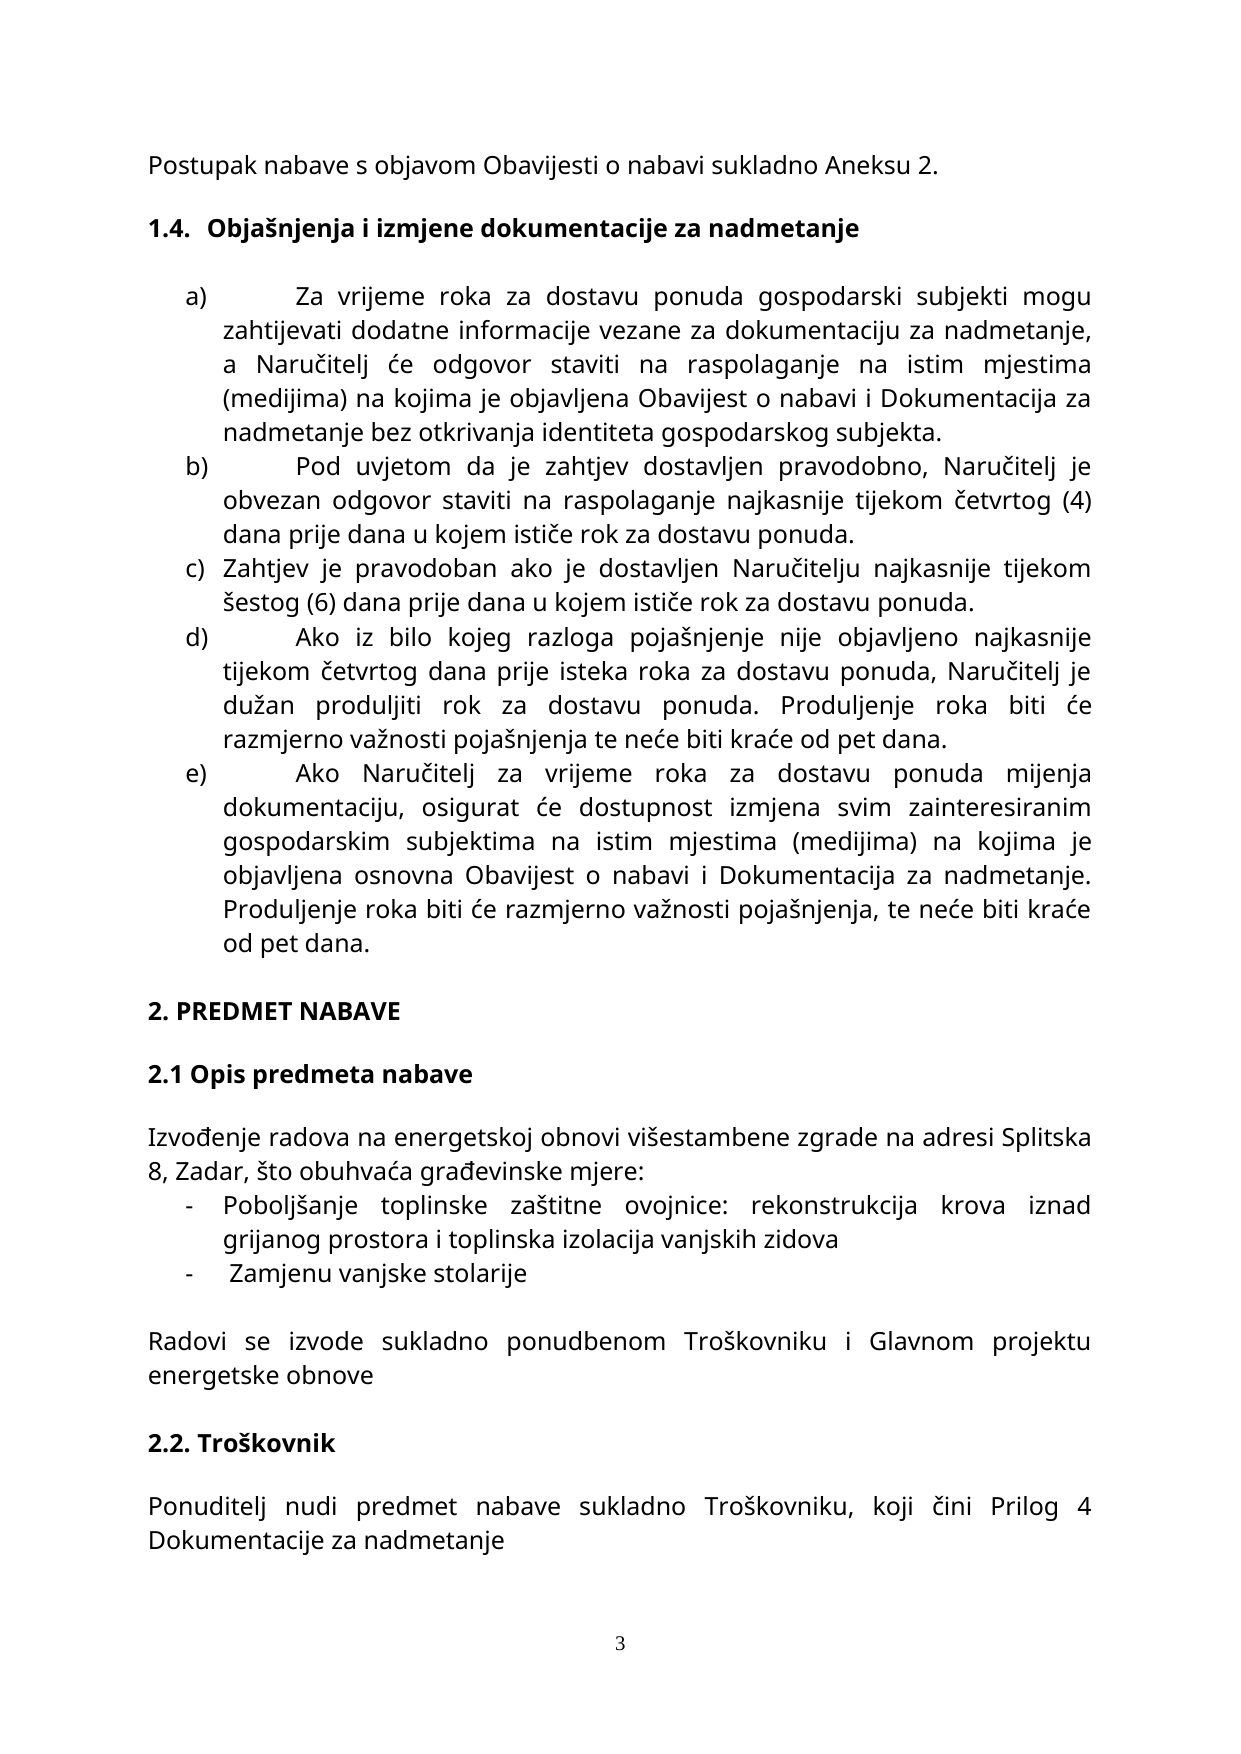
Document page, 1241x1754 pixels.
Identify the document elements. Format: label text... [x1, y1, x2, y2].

text Izvođenje radova na energetskoj obnovi višestambene zgrade na adresi Splitska 8, Zadar, što obuhvaća građevinske mjere: [148, 1119, 1093, 1188]
text 2. PREDMET NABAVE [148, 994, 1093, 1028]
text Postupak nabave s objavom Obavijesti o nabavi sukladno Aneksu 2. [148, 148, 1093, 182]
list Objašnjenja i izmjene dokumentacije za nadmetanje [148, 210, 1093, 244]
text 2.2. Troškovnik [148, 1426, 1093, 1460]
list Zamjenu vanjske stolarije [185, 1256, 1093, 1290]
list Zahtjev je pravodoban ako je dostavljen Naručitelju najkasnije tijekom šestog (6) dana prije dana u kojem ističe rok za dostavu ponuda. [185, 551, 1093, 619]
text 2.1 Opis predmeta nabave [148, 1057, 1093, 1091]
list Ako iz bilo kojeg razloga pojašnjenje nije objavljeno najkasnije tijekom četvrtog dana prije isteka roka za dostavu ponuda, Naručitelj je dužan produljiti rok za dostavu ponuda. Produljenje roka biti će razmjerno važnosti pojašnjenja te neće biti kraće od pet dana. [185, 619, 1093, 755]
list Poboljšanje toplinske zaštitne ovojnice: rekonstrukcija krova iznad grijanog prostora i toplinska izolacija vanjskih zidova [185, 1188, 1093, 1256]
list Za vrijeme roka za dostavu ponuda gospodarski subjekti mogu zahtijevati dodatne informacije vezane za dokumentaciju za nadmetanje, a Naručitelj će odgovor staviti na raspolaganje na istim mjestima (medijima) na kojima je objavljena Obavijest o nabavi i Dokumentacija za nadmetanje bez otkrivanja identiteta gospodarskog subjekta. [185, 278, 1093, 449]
text Ponuditelj nudi predmet nabave sukladno Troškovniku, koji čini Prilog 4 Dokumentacije za nadmetanje [148, 1489, 1093, 1557]
text Radovi se izvode sukladno ponudbenom Troškovniku i Glavnom projektu energetske obnove [148, 1324, 1093, 1392]
list Pod uvjetom da je zahtjev dostavljen pravodobno, Naručitelj je obvezan odgovor staviti na raspolaganje najkasnije tijekom četvrtog (4) dana prije dana u kojem ističe rok za dostavu ponuda. [185, 449, 1093, 551]
list Ako Naručitelj za vrijeme roka za dostavu ponuda mijenja dokumentaciju, osigurat će dostupnost izmjena svim zainteresiranim gospodarskim subjektima na istim mjestima (medijima) na kojima je objavljena osnovna Obavijest o nabavi i Dokumentacija za nadmetanje. Produljenje roka biti će razmjerno važnosti pojašnjenja, te neće biti kraće od pet dana. [185, 755, 1093, 960]
